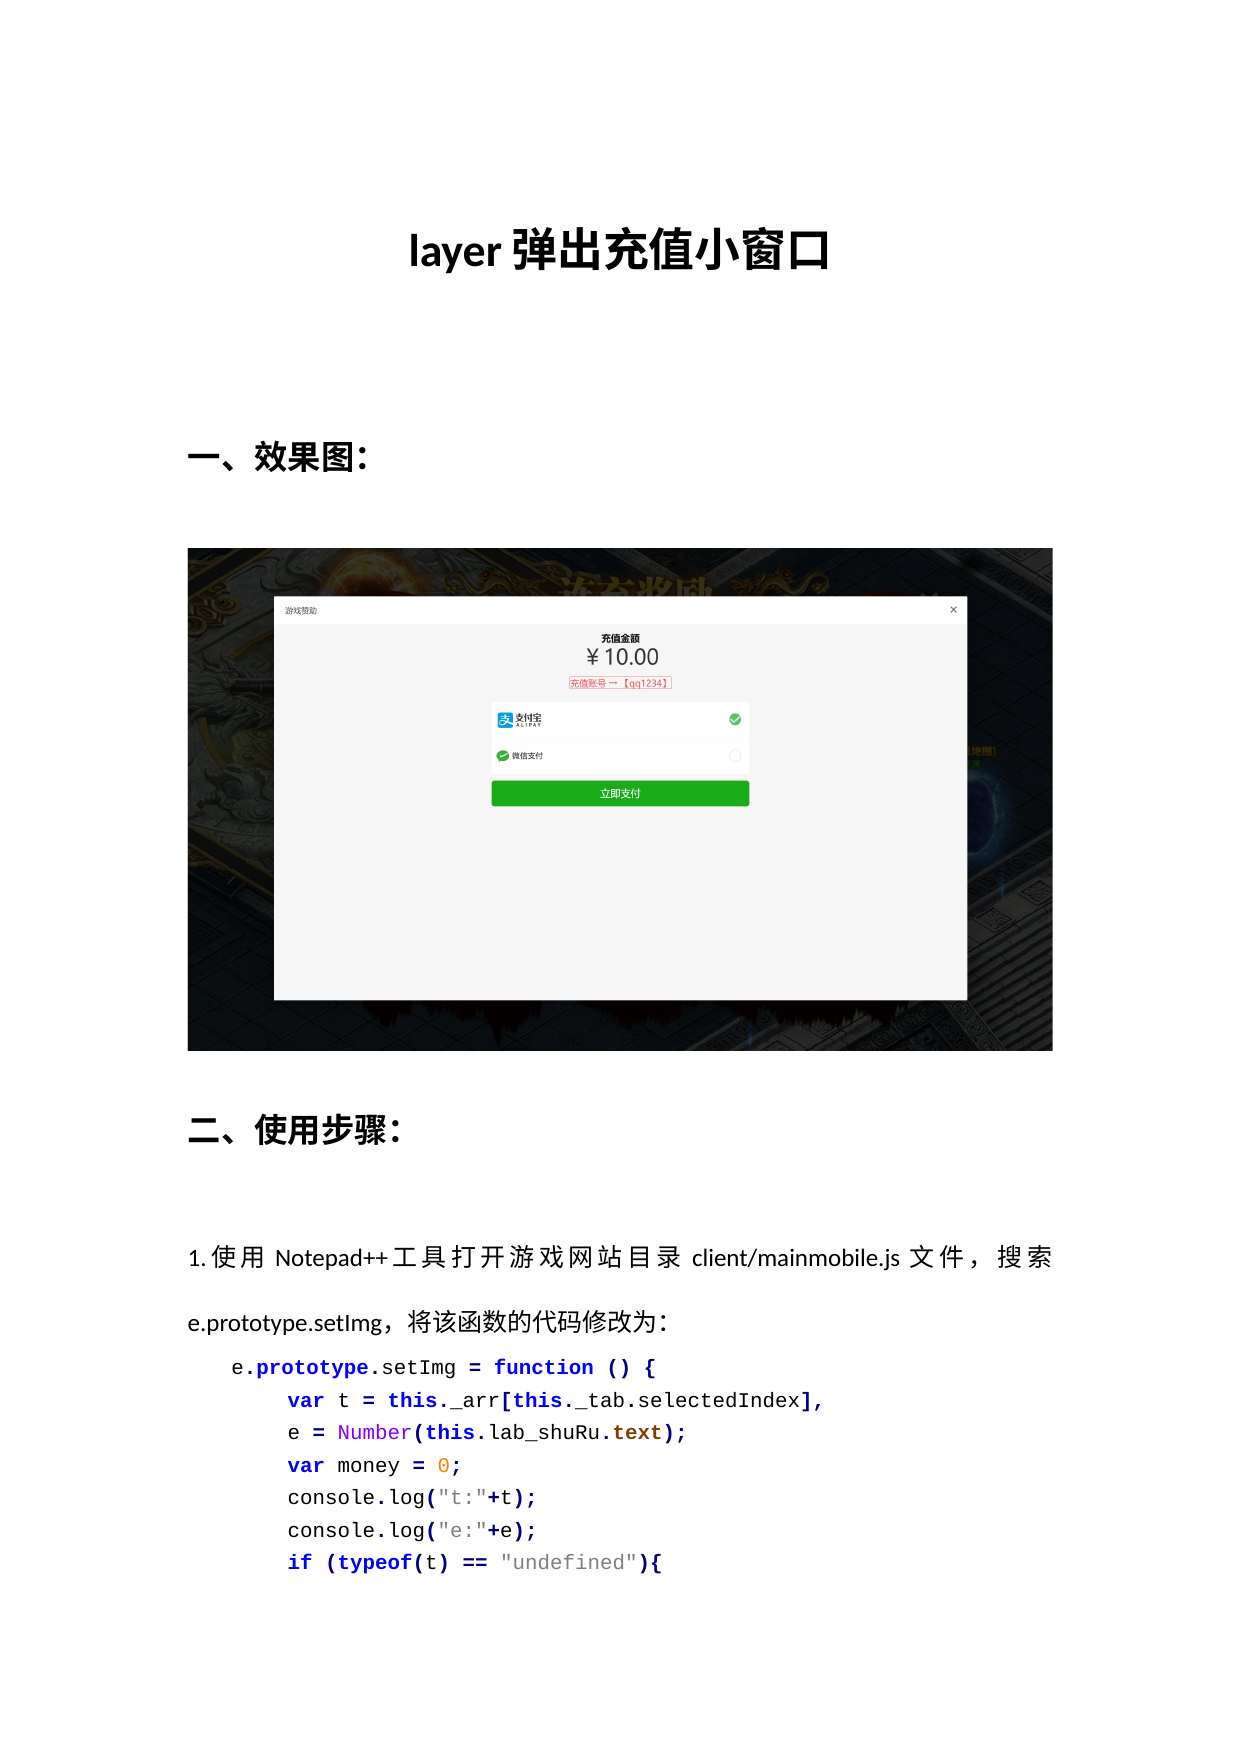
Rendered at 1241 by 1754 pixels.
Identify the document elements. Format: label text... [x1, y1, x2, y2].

subtitle 一、效果图： [187, 422, 1053, 487]
picture [187, 548, 1053, 1051]
text e = Number(this.lab_shuRu.text); [187, 1418, 1053, 1450]
text console.log("t:"+t); [187, 1483, 1053, 1515]
text var money = 0; [187, 1450, 1053, 1483]
text if (typeof(t) == "undefined"){ [187, 1548, 1053, 1580]
subtitle 使用步骤： [187, 1096, 1053, 1161]
subtitle layer弹出充值小窗口 [187, 197, 1053, 295]
text var t = this._arr[this._tab.selectedIndex], [187, 1385, 1053, 1418]
text e.prototype.setImg = function () { [187, 1353, 1053, 1385]
text console.log("e:"+e); [187, 1515, 1053, 1548]
text 1.使用Notepad++工具打开游戏网站目录client/mainmobile.js文件，搜索e.prototype.setImg，将该函数的代码修改为： [187, 1223, 1053, 1353]
